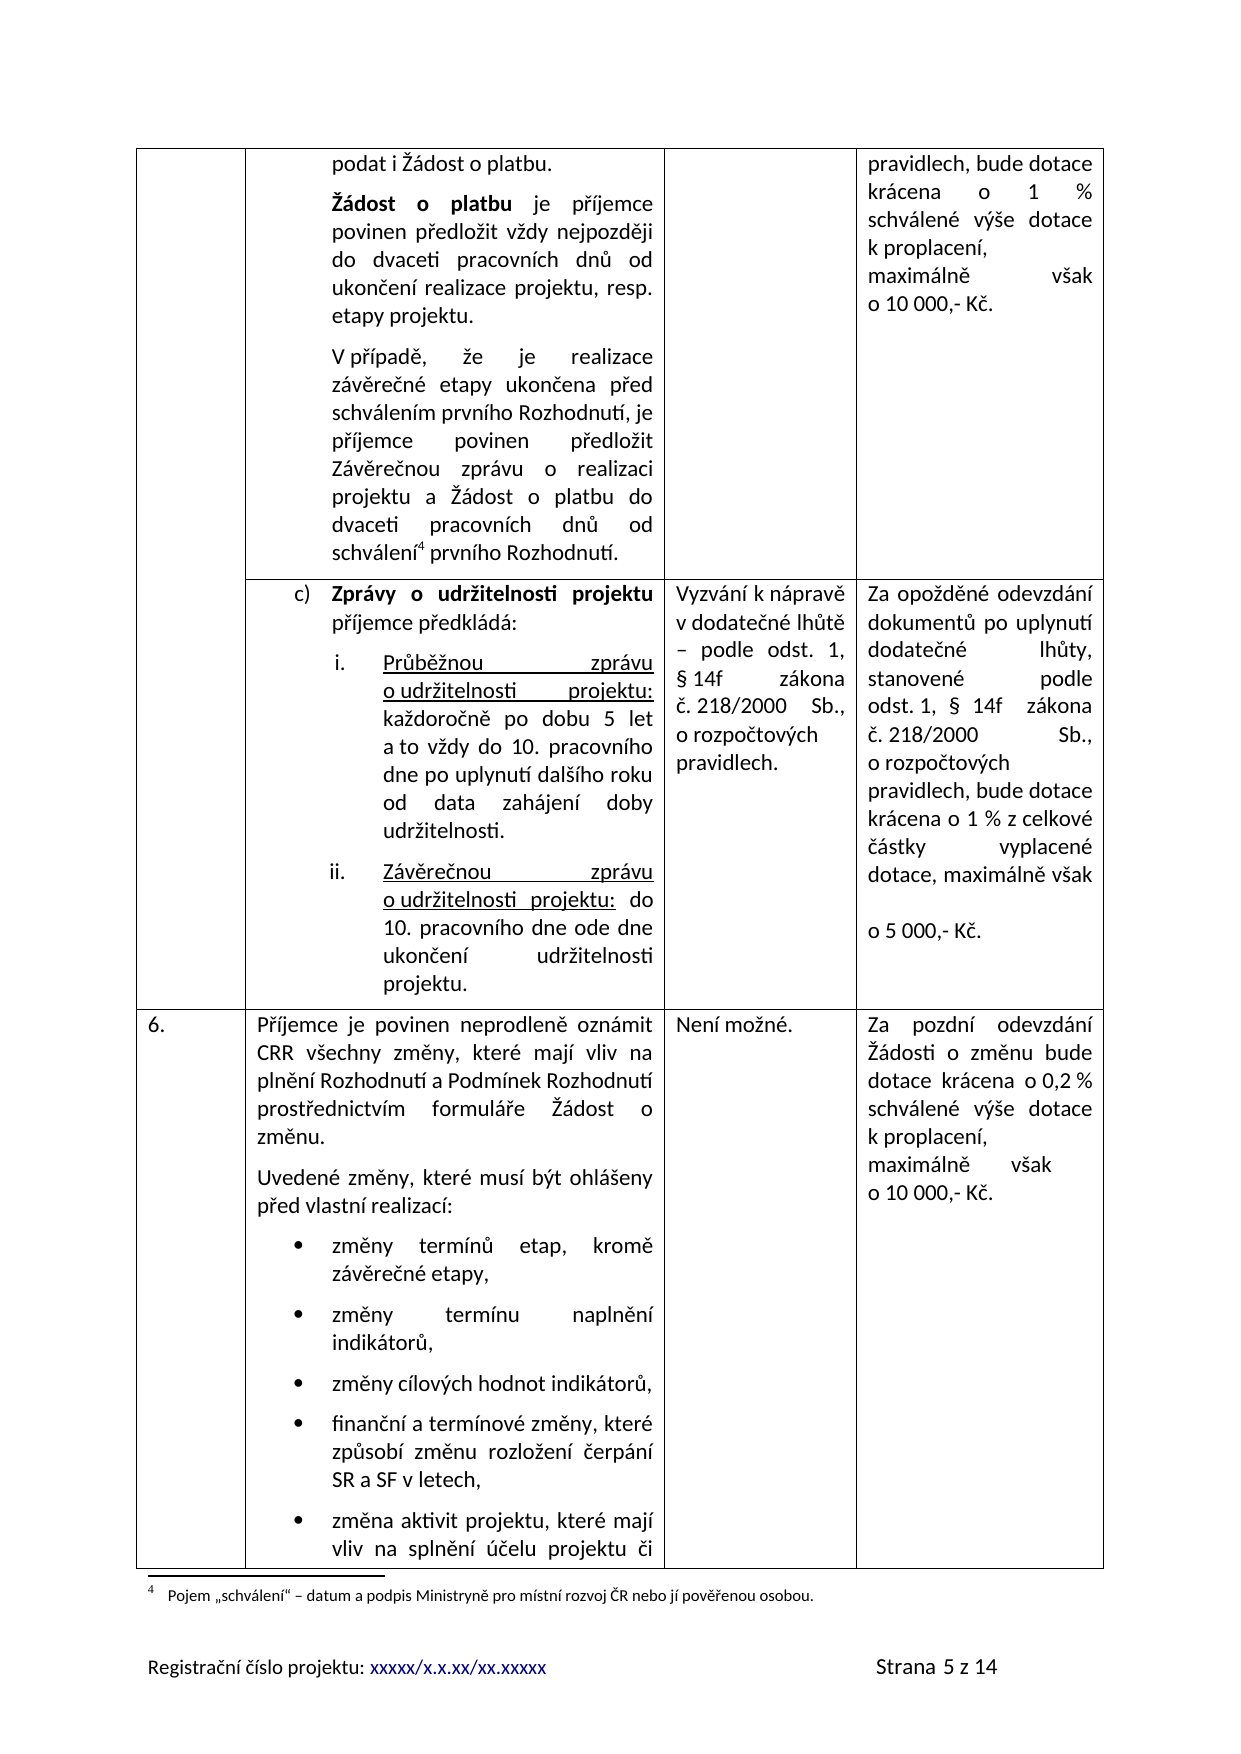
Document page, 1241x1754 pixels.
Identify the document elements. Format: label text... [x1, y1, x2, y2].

table_cell Vyzvání k nápravě v dodatečné lhůtě – podle odst. 1, § 14f zákona č. 218/2000 Sb., o rozpočtových pravidlech. [665, 580, 856, 1009]
table_cell Zprávy o udržitelnosti projektu příjemce předkládá: Průběžnou zprávu o udržitelnosti projektu: každoročně po dobu 5 let a to vždy do 10. pracovního dne po uplynutí dalšího roku od data zahájení doby udržitelnosti. Závěrečnou zprávu o udržitelnosti projektu: do 10. pracovního dne ode dne ukončení udržitelnosti projektu. [246, 580, 664, 1009]
table_cell Není možné. [665, 1010, 856, 1568]
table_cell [857, 1010, 1103, 1568]
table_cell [246, 1010, 664, 1568]
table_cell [665, 149, 856, 578]
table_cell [246, 149, 664, 578]
table_cell 6. [137, 1010, 245, 1568]
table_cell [857, 149, 1103, 578]
table_cell Za opožděné odevzdání dokumentů po uplynutí dodatečné lhůty, stanovené podle odst. 1, § 14f zákona č. 218/2000 Sb., o rozpočtových pravidlech, bude dotace krácena o 1 % z celkové částky vyplacené dotace, maximálně však o 5 000,- Kč. [857, 580, 1103, 1009]
